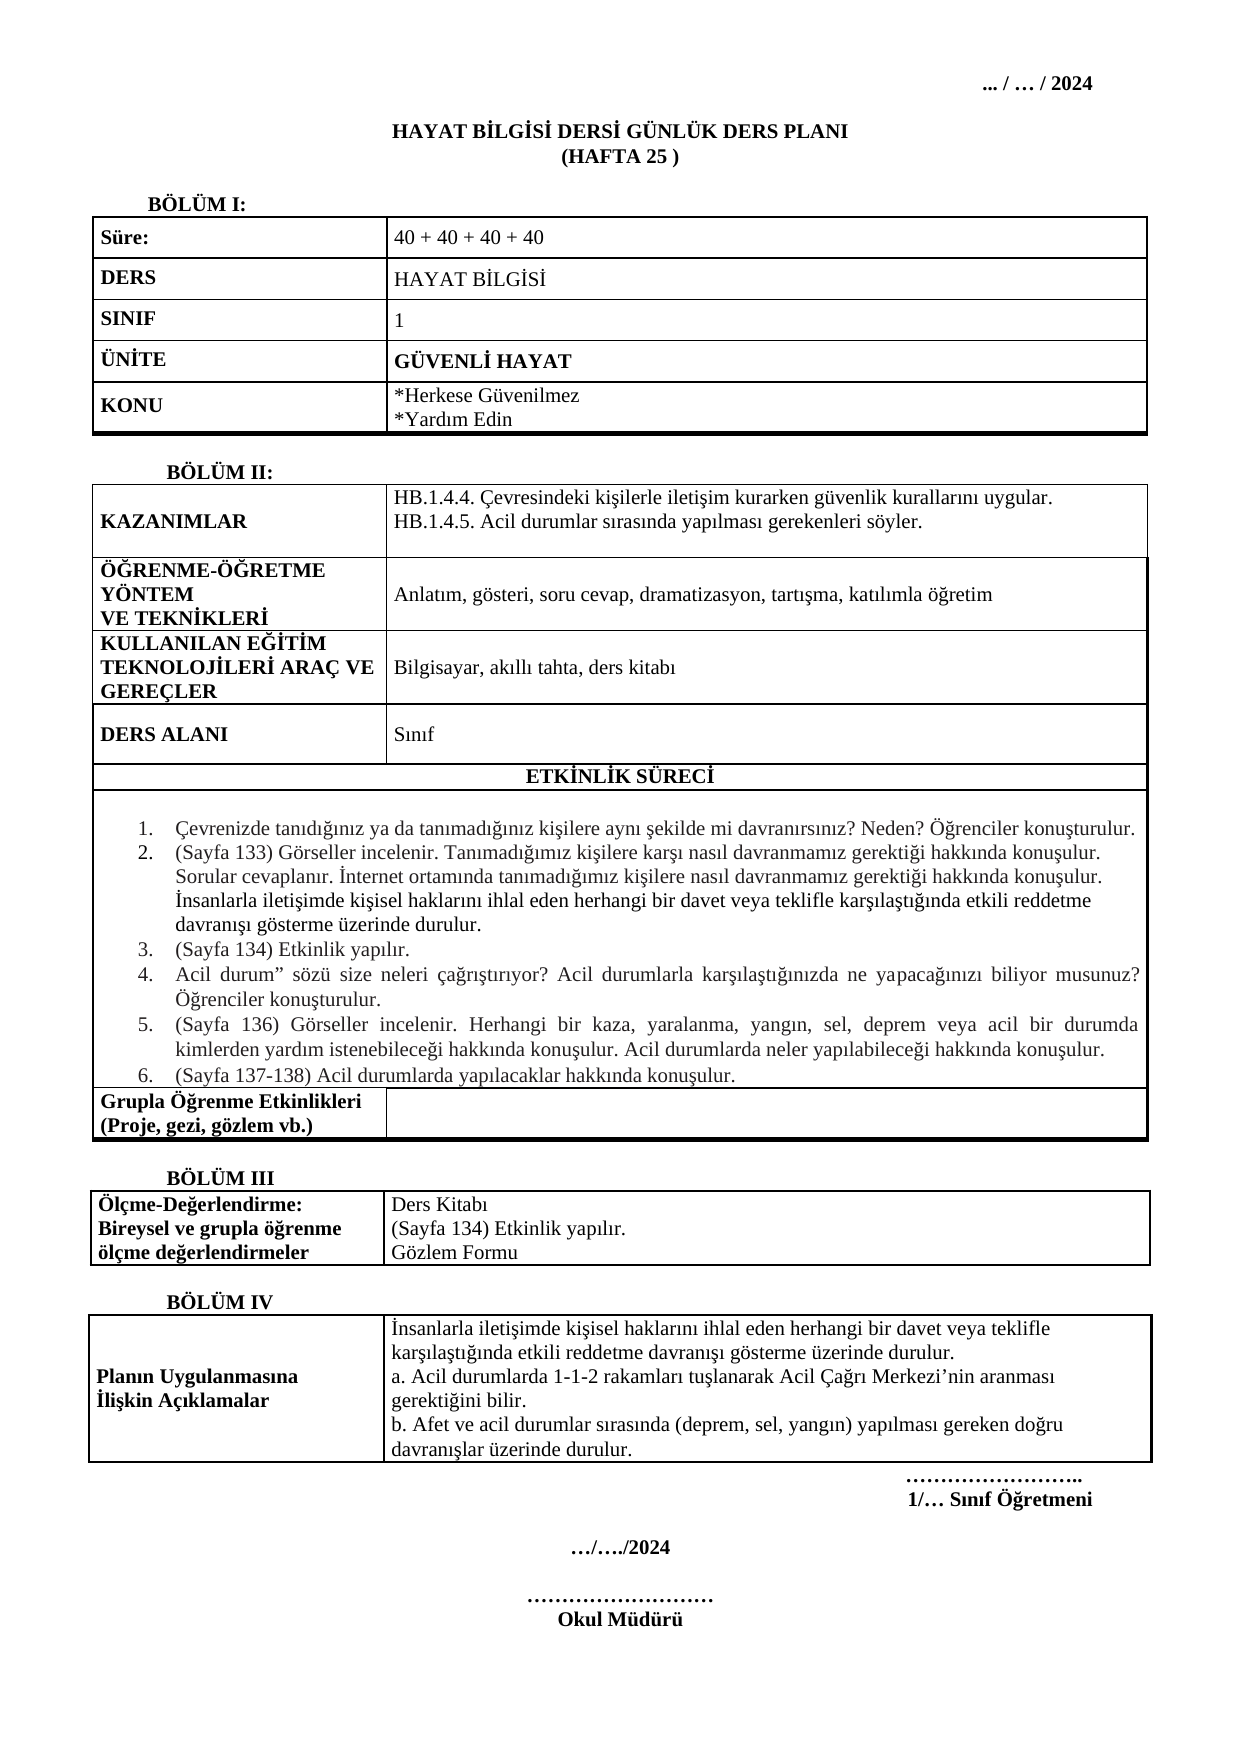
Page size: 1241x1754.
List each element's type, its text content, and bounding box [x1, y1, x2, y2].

table_cell Çevrenizde tanıdığınız ya da tanımadığınız kişilere aynı şekilde mi davranırsınız? Neden? Öğrenciler konuşturulur. (Sayfa 133) Görseller incelenir. Tanımadığımız kişilere karşı nasıl davranmamız gerektiği hakkında konuşulur. Sorular cevaplanır. İnternet ortamında tanımadığımız kişilere nasıl davranmamız gerektiği hakkında konuşulur. İnsanlarla iletişimde kişisel haklarını ihlal eden herhangi bir davet veya teklifle karşılaştığında etkili reddetme davranışı gösterme üzerinde durulur. (Sayfa 134) Etkinlik yapılır. Acil durum” sözü size neleri çağrıştırıyor? Acil durumlarla karşılaştığınızda ne yapacağınızı biliyor musunuz? Öğrenciler konuşturulur. (Sayfa 136) Görseller incelenir. Herhangi bir kaza, yaralanma, yangın, sel, deprem veya acil bir durumda kimlerden yardım istenebileceği hakkında konuşulur. Acil durumlarda neler yapılabileceği hakkında konuşulur. (Sayfa 137-138) Acil durumlarda yapılacaklar hakkında konuşulur. [94, 791, 1146, 1087]
table_cell DERS [94, 259, 386, 298]
table_cell ÖĞRENME-ÖĞRETME YÖNTEM VE TEKNİKLERİ [93, 558, 386, 630]
text BÖLÜM II: [148, 459, 1092, 484]
text HAYAT BİLGİSİ DERSİ GÜNLÜK DERS PLANI [148, 119, 1092, 143]
table_cell Grupla Öğrenme Etkinlikleri (Proje, gezi, gözlem vb.) [94, 1088, 386, 1137]
text BÖLÜM I: [148, 192, 1092, 216]
text …………………….. [148, 1463, 1092, 1487]
text 1/… Sınıf Öğretmeni [148, 1487, 1092, 1511]
table_cell SINIF [94, 300, 386, 340]
table_header Ölçme-Değerlendirme: Bireysel ve grupla öğrenme ölçme değerlendirmeler [92, 1192, 383, 1264]
text ... / … / 2024 [148, 71, 1092, 95]
table_header HB.1.4.4. Çevresindeki kişilerle iletişim kurarken güvenlik kurallarını uygular. HB.1.4.5. Acil durumlar sırasında yapılması gerekenleri söyler. [387, 485, 1147, 557]
table_cell GÜVENLİ HAYAT [388, 341, 1146, 381]
table_header Planın Uygulanmasına İlişkin Açıklamalar [90, 1316, 383, 1461]
table_cell ÜNİTE [94, 341, 386, 381]
table_header 40 + 40 + 40 + 40 [388, 218, 1146, 257]
subtitle BÖLÜM III [148, 1166, 1092, 1189]
table_cell Sınıf [387, 705, 1146, 763]
table_cell DERS ALANI [94, 705, 386, 763]
table_cell KULLANILAN EĞİTİM TEKNOLOJİLERİ ARAÇ VE GEREÇLER [93, 631, 386, 703]
table_cell [387, 1089, 1146, 1137]
table_cell ETKİNLİK SÜRECİ [94, 765, 1146, 788]
text (HAFTA 25 ) [148, 143, 1092, 168]
table_cell Anlatım, gösteri, soru cevap, dramatizasyon, tartışma, katılımla öğretim [387, 558, 1146, 630]
table_header İnsanlarla iletişimde kişisel haklarını ihlal eden herhangi bir davet veya teklifle karşılaştığında etkili reddetme davranışı gösterme üzerinde durulur. a. Acil durumlarda 1-1-2 rakamları tuşlanarak Acil Çağrı Merkezi’nin aranması gerektiğini bilir. b. Afet ve acil durumlar sırasında (deprem, sel, yangın) yapılması gereken doğru davranışlar üzerinde durulur. [385, 1316, 1150, 1461]
table_header Ders Kitabı (Sayfa 134) Etkinlik yapılır. Gözlem Formu [385, 1192, 1149, 1264]
text …/…./2024 [148, 1535, 1092, 1559]
table_cell Bilgisayar, akıllı tahta, ders kitabı [387, 631, 1146, 703]
text ……………………… [148, 1583, 1092, 1607]
table_cell *Herkese Güvenilmez *Yardım Edin [388, 383, 1146, 431]
subtitle BÖLÜM IV [148, 1290, 1092, 1314]
table_cell HAYAT BİLGİSİ [388, 259, 1146, 298]
table_header Süre: [94, 218, 386, 257]
table_cell KONU [94, 383, 386, 431]
text Okul Müdürü [148, 1607, 1092, 1631]
table_cell 1 [388, 300, 1146, 340]
table_header KAZANIMLAR [93, 485, 386, 557]
